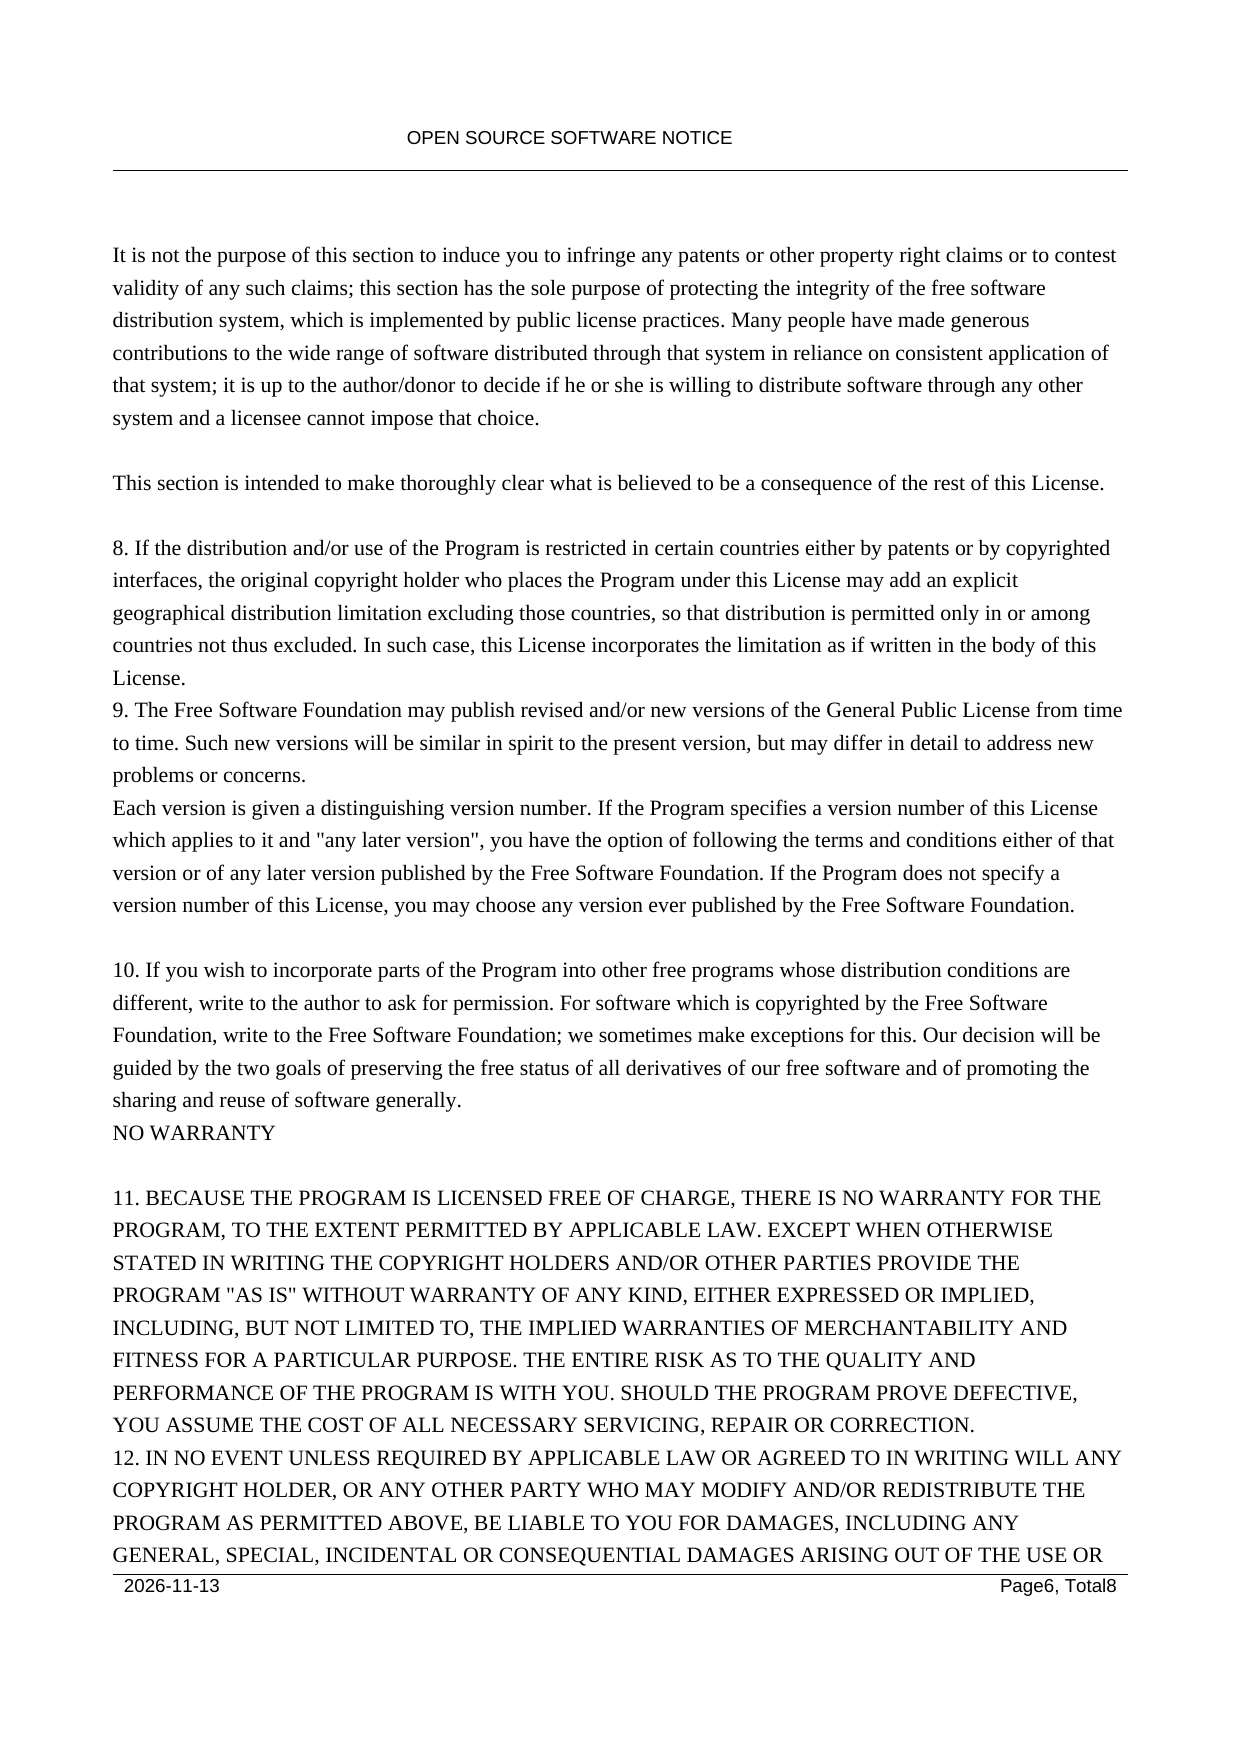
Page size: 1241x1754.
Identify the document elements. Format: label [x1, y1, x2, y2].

text [112, 206, 1128, 1571]
